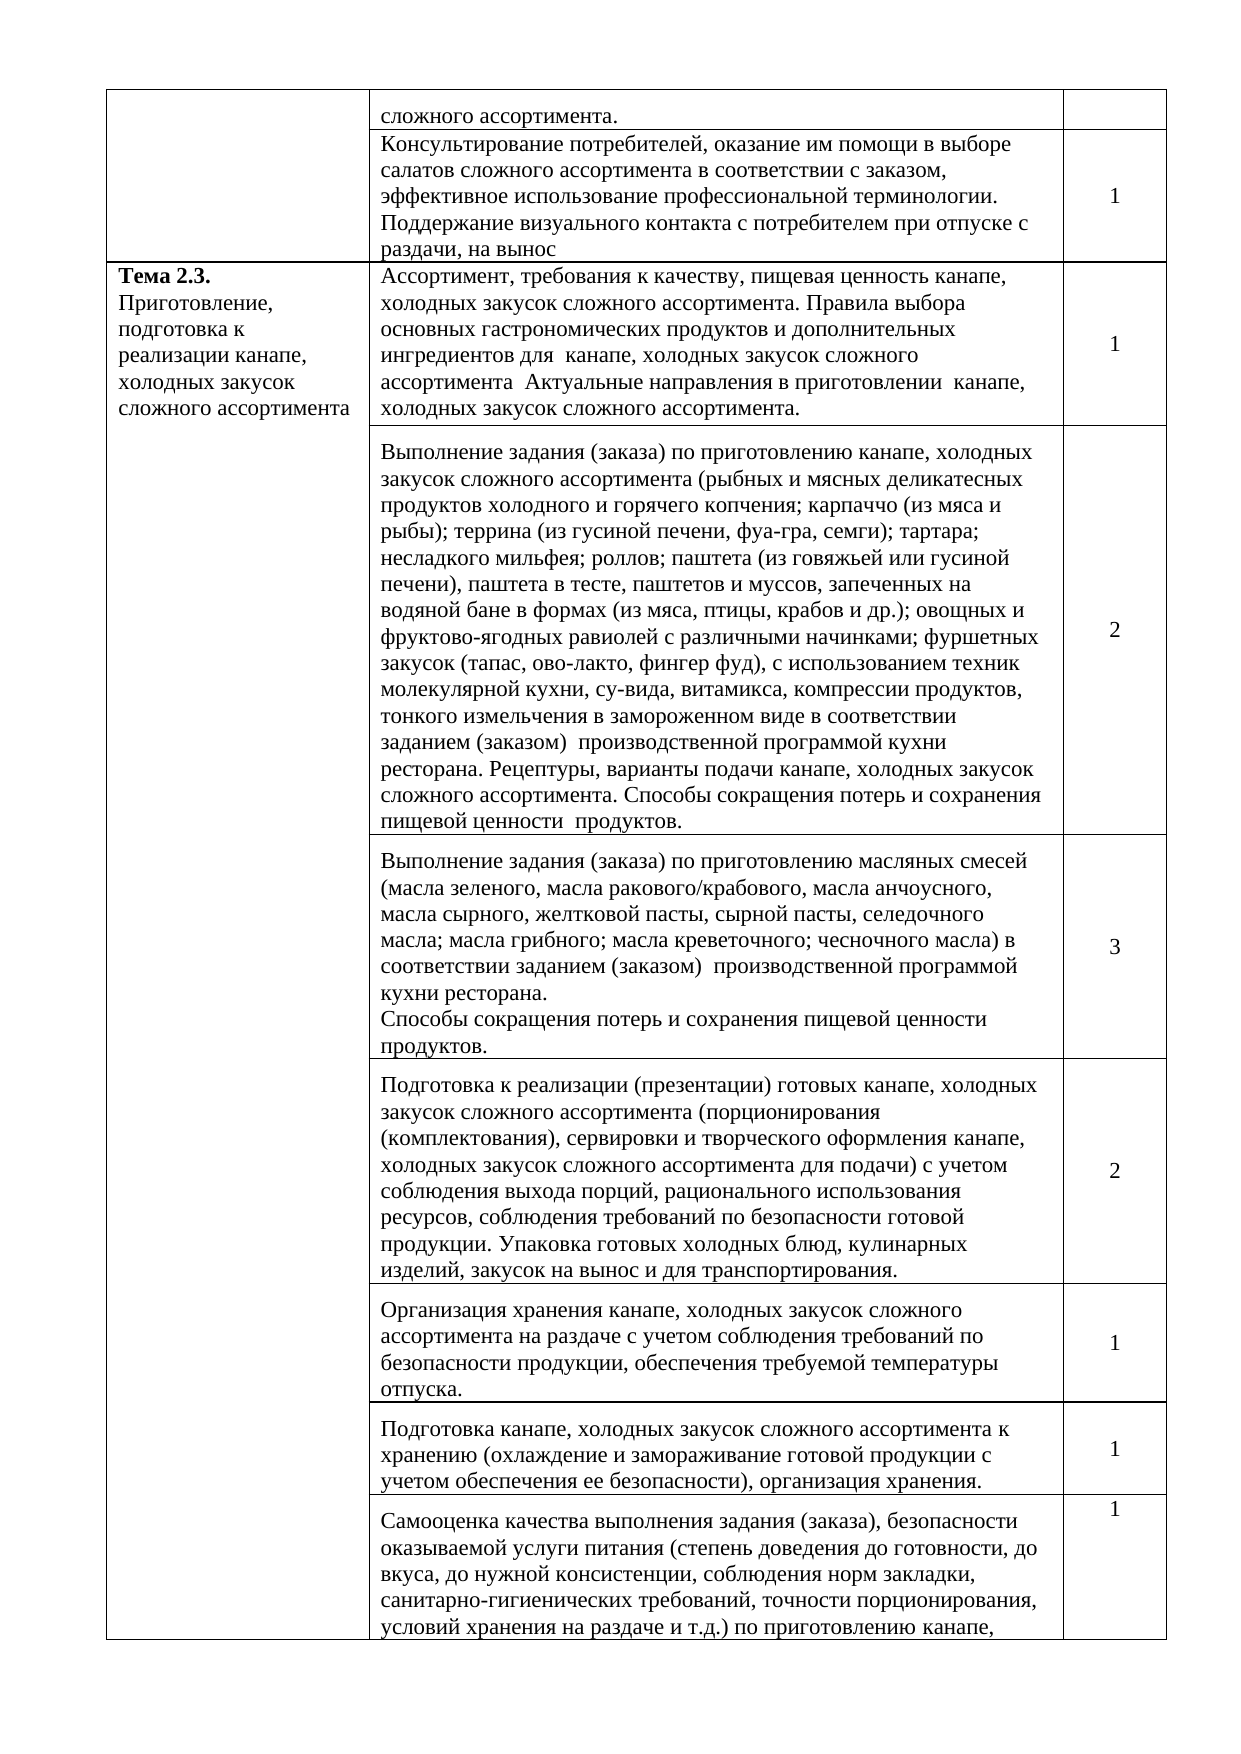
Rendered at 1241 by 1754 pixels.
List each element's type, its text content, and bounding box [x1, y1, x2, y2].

table_cell Консультирование потребителей, оказание им помощи в выборе салатов сложного ассортимента в соответствии с заказом, эффективное использование профессиональной терминологии. Поддержание визуального контакта с потребителем при отпуске с раздачи, на вынос [370, 130, 1063, 261]
table_cell Подготовка канапе, холодных закусок сложного ассортимента к хранению (охлаждение и замораживание готовой продукции с учетом обеспечения ее безопасности), организация хранения. [370, 1403, 1063, 1494]
table_cell Подготовка к реализации (презентации) готовых канапе, холодных закусок сложного ассортимента (порционирования (комплектования), сервировки и творческого оформления канапе, холодных закусок сложного ассортимента для подачи) с учетом соблюдения выхода порций, рационального использования ресурсов, соблюдения требований по безопасности готовой продукции. Упаковка готовых холодных блюд, кулинарных изделий, закусок на вынос и для транспортирования. [370, 1059, 1063, 1282]
table_cell 2 [1064, 1059, 1166, 1282]
table_cell Выполнение задания (заказа) по приготовлению канапе, холодных закусок сложного ассортимента (рыбных и мясных деликатесных продуктов холодного и горячего копчения; карпаччо (из мяса и рыбы); террина (из гусиной печени, фуа-гра, семги); тартара; несладкого мильфея; роллов; паштета (из говяжьей или гусиной печени), паштета в тесте, паштетов и муссов, запеченных на водяной бане в формах (из мяса, птицы, крабов и др.); овощных и фруктово-ягодных равиолей с различными начинками; фуршетных закусок (тапас, ово-лакто, фингер фуд), с использованием техник молекулярной кухни, су-вида, витамикса, компрессии продуктов, тонкого измельчения в замороженном виде в соответствии заданием (заказом) производственной программой кухни ресторана. Рецептуры, варианты подачи канапе, холодных закусок сложного ассортимента. Способы сокращения потерь и сохранения пищевой ценности продуктов. [370, 426, 1063, 834]
table_cell 1 [1064, 90, 1166, 128]
table_cell 1 [1064, 1495, 1166, 1639]
table_cell 1 [1064, 263, 1166, 425]
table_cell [370, 1495, 1063, 1639]
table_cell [370, 90, 1063, 128]
table_cell 2 [1064, 426, 1166, 834]
table_cell 1 [1064, 1284, 1166, 1401]
table_cell Тема 2.3. Приготовление, подготовка к реализации канапе, холодных закусок сложного ассортимента [107, 263, 369, 1639]
table_cell Ассортимент, требования к качеству, пищевая ценность канапе, холодных закусок сложного ассортимента. Правила выбора основных гастрономических продуктов и дополнительных ингредиентов для канапе, холодных закусок сложного ассортимента Актуальные направления в приготовлении канапе, холодных закусок сложного ассортимента. [370, 263, 1063, 425]
table_cell 1 [1064, 1403, 1166, 1494]
table_cell Организация хранения канапе, холодных закусок сложного ассортимента на раздаче с учетом соблюдения требований по безопасности продукции, обеспечения требуемой температуры отпуска. [370, 1284, 1063, 1401]
table_cell Выполнение задания (заказа) по приготовлению масляных смесей (масла зеленого, масла ракового/крабового, масла анчоусного, масла сырного, желтковой пасты, сырной пасты, селедочного масла; масла грибного; масла креветочного; чесночного масла) в соответствии заданием (заказом) производственной программой кухни ресторана. Способы сокращения потерь и сохранения пищевой ценности продуктов. [370, 835, 1063, 1058]
table_cell 1 [1064, 130, 1166, 261]
table_cell 3 [1064, 835, 1166, 1058]
